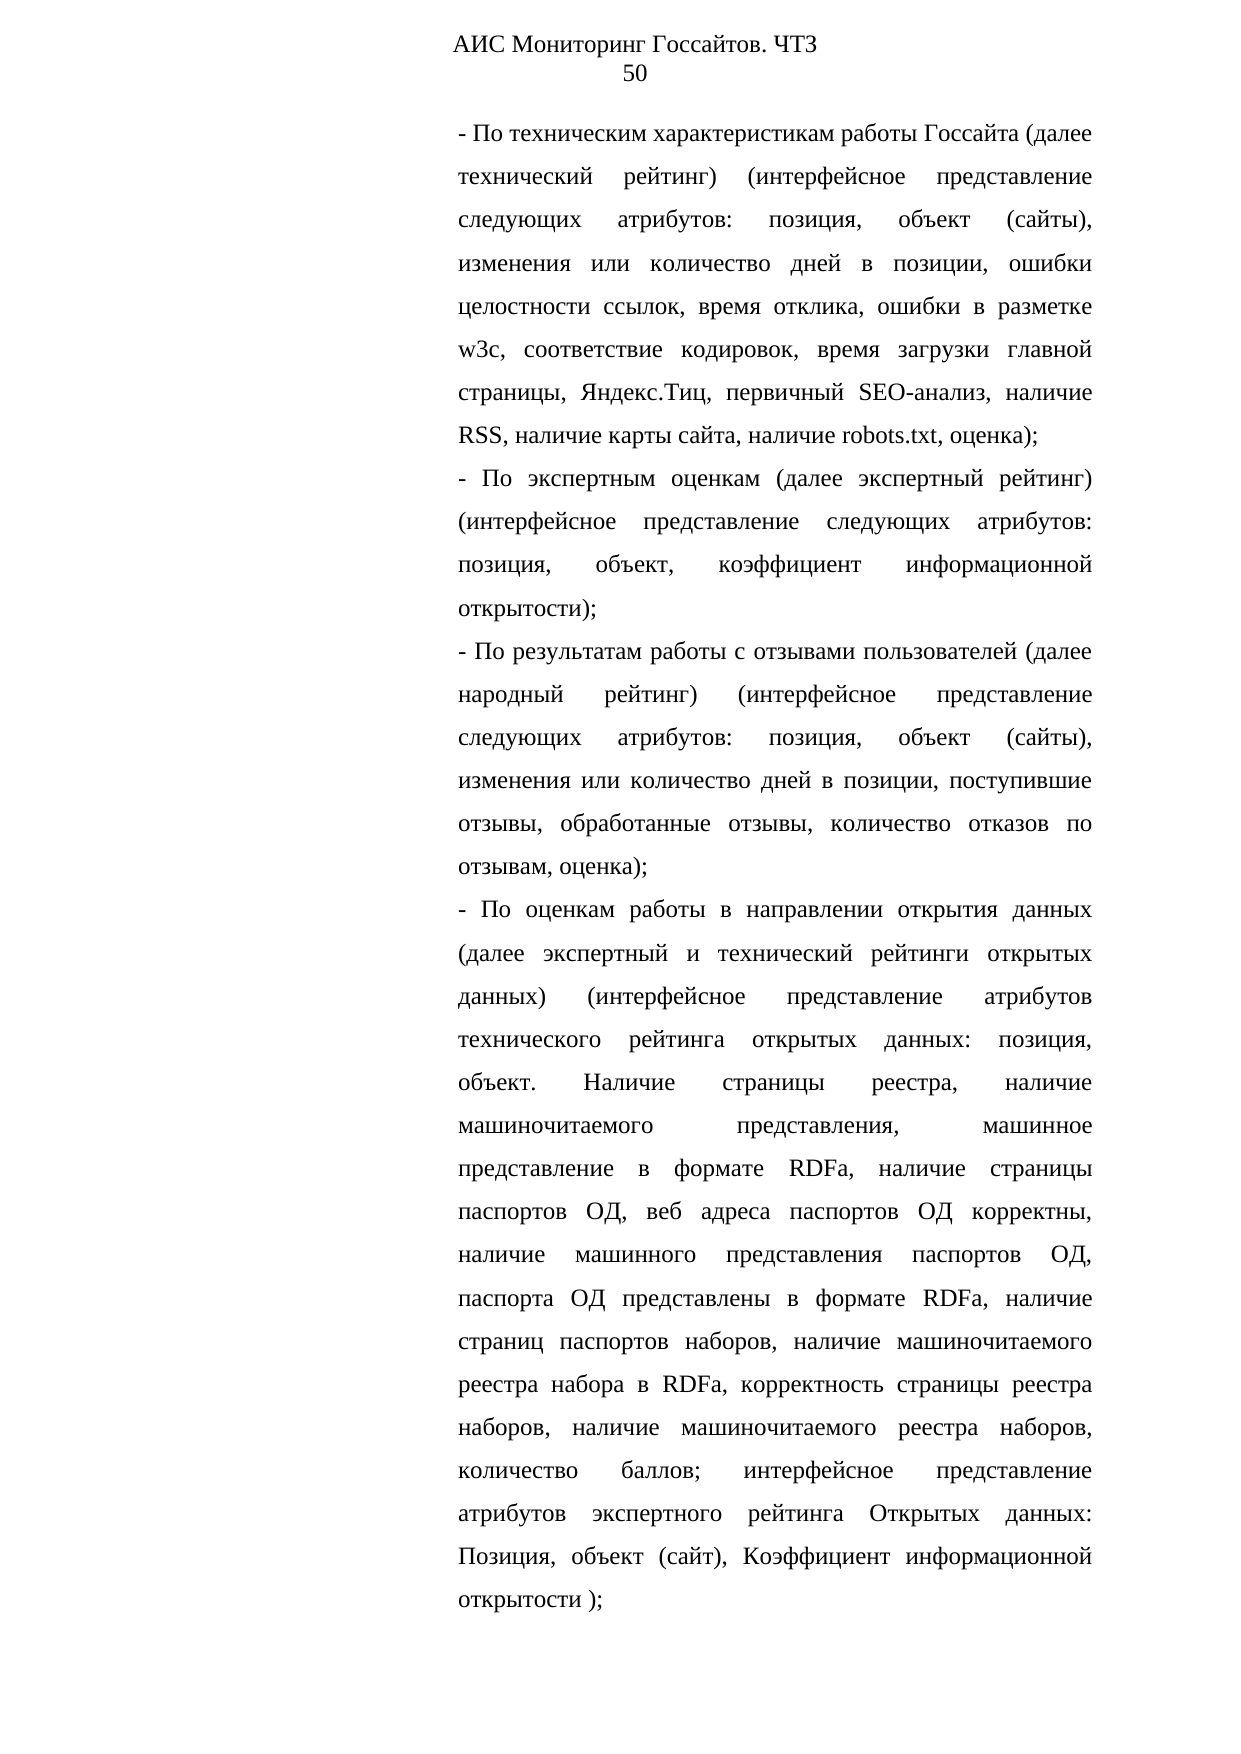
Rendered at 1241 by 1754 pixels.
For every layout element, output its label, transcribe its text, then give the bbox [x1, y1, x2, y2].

text - По техническим характеристикам работы Госсайта (далее технический рейтинг) (интерфейсное представление следующих атрибутов: позиция, объект (сайты), изменения или количество дней в позиции, ошибки целостности ссылок, время отклика, ошибки в разметке w3c, соответствие кодировок, время загрузки главной страницы, Яндекс.Тиц, первичный SEO-анализ, наличие RSS, наличие карты сайта, наличие robots.txt, оценка); [458, 118, 1093, 449]
text - По оценкам работы в направлении открытия данных (далее экспертный и технический рейтинги открытых данных) (интерфейсное представление атрибутов технического рейтинга открытых данных: позиция, объект. Наличие страницы реестра, наличие машиночитаемого представления, машинное представление в формате RDFa, наличие страницы паспортов ОД, веб адреса паспортов ОД корректны, наличие машинного представления паспортов ОД, паспорта ОД представлены в формате RDFa, наличие страниц паспортов наборов, наличие машиночитаемого реестра набора в RDFa, корректность страницы реестра наборов, наличие машиночитаемого реестра наборов, количество баллов; интерфейсное представление атрибутов экспертного рейтинга Открытых данных: Позиция, объект (сайт), Коэффициент информационной открытости ); [458, 894, 1093, 1613]
text - По экспертным оценкам (далее экспертный рейтинг) (интерфейсное представление следующих атрибутов: позиция, объект, коэффициент информационной открытости); [458, 463, 1093, 621]
text - По результатам работы с отзывами пользователей (далее народный рейтинг) (интерфейсное представление следующих атрибутов: позиция, объект (сайты), изменения или количество дней в позиции, поступившие отзывы, обработанные отзывы, количество отказов по отзывам, оценка); [458, 636, 1093, 880]
